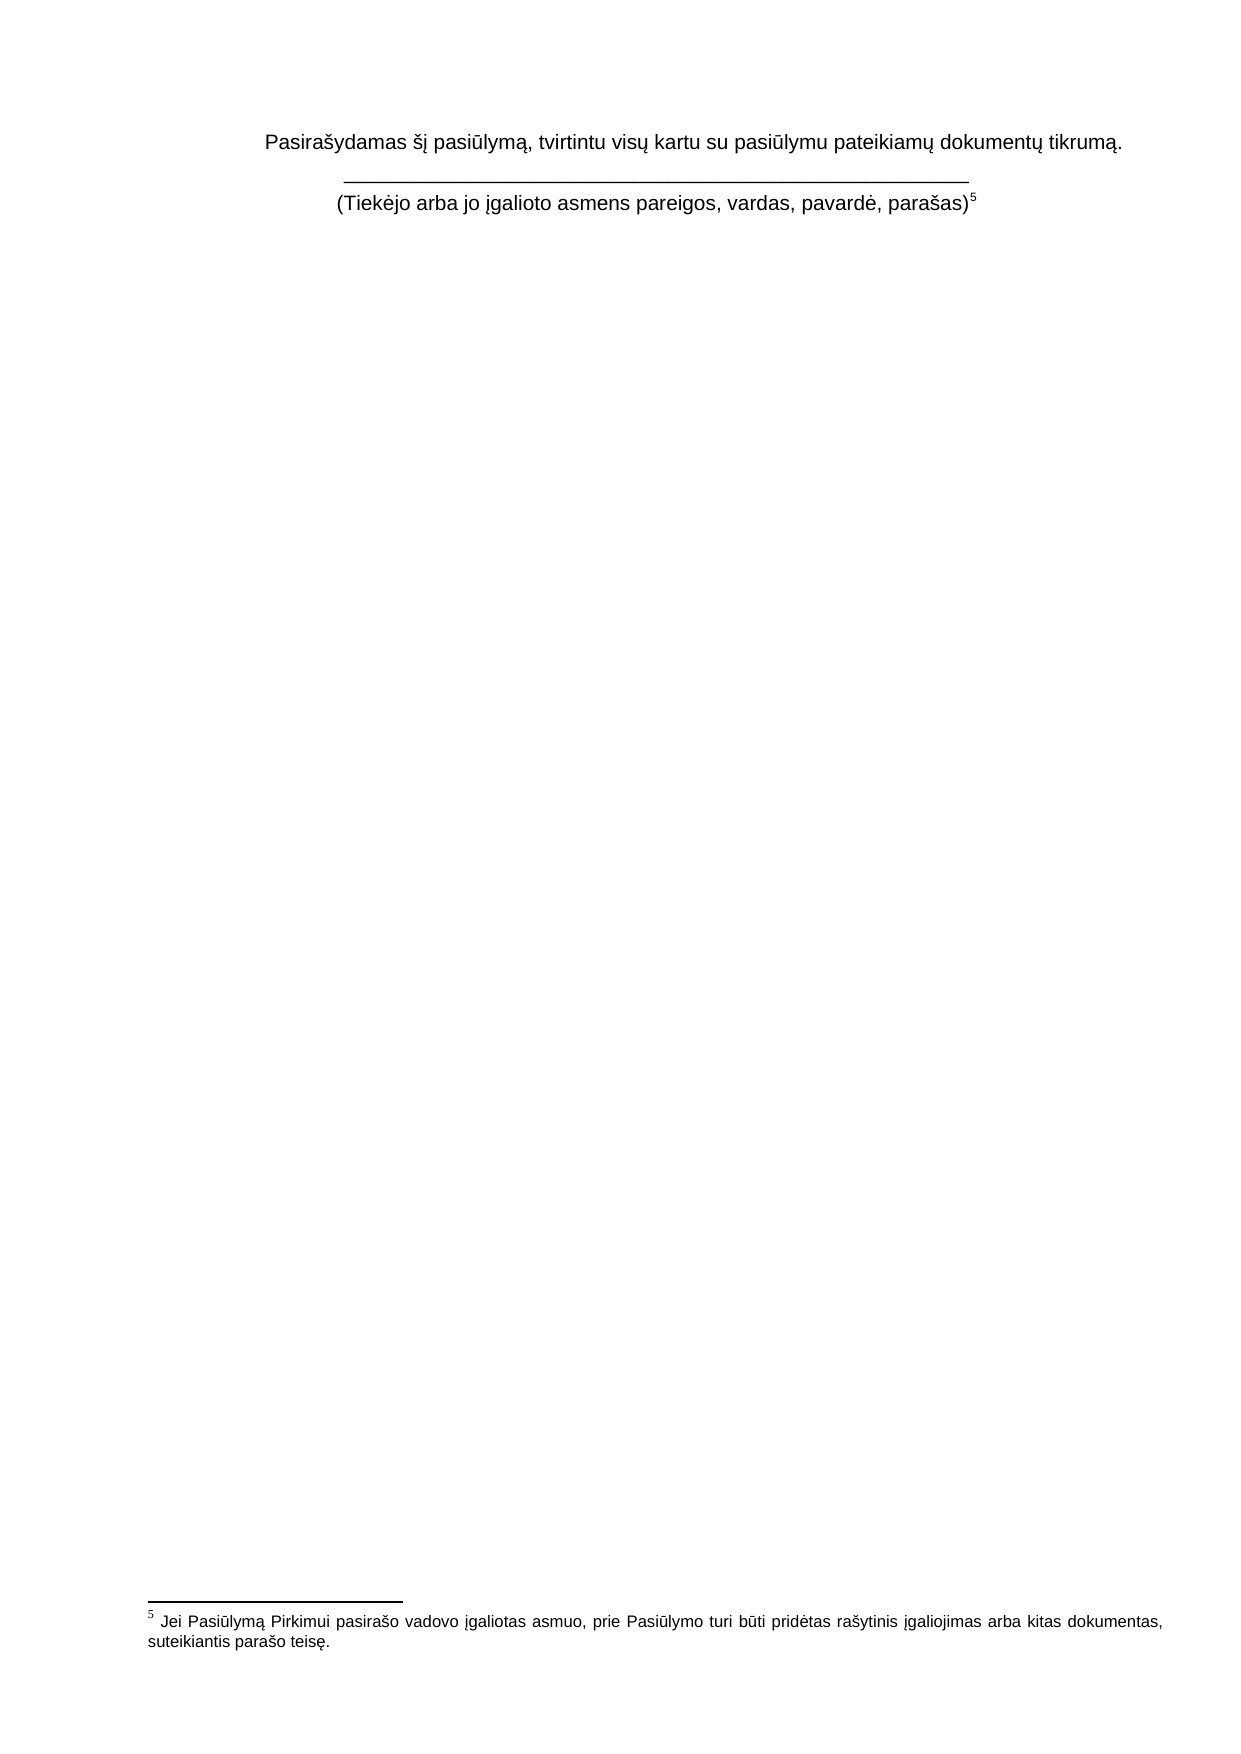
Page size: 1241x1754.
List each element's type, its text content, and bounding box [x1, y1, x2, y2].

text ______________________________________________________ [148, 160, 1165, 184]
text (Tiekėjo arba jo įgalioto asmens pareigos, vardas, pavardė, parašas) [148, 190, 1165, 214]
text Pasirašydamas šį pasiūlymą, tvirtintu visų kartu su pasiūlymu pateikiamų dokumentų tikrumą. [148, 130, 1165, 154]
